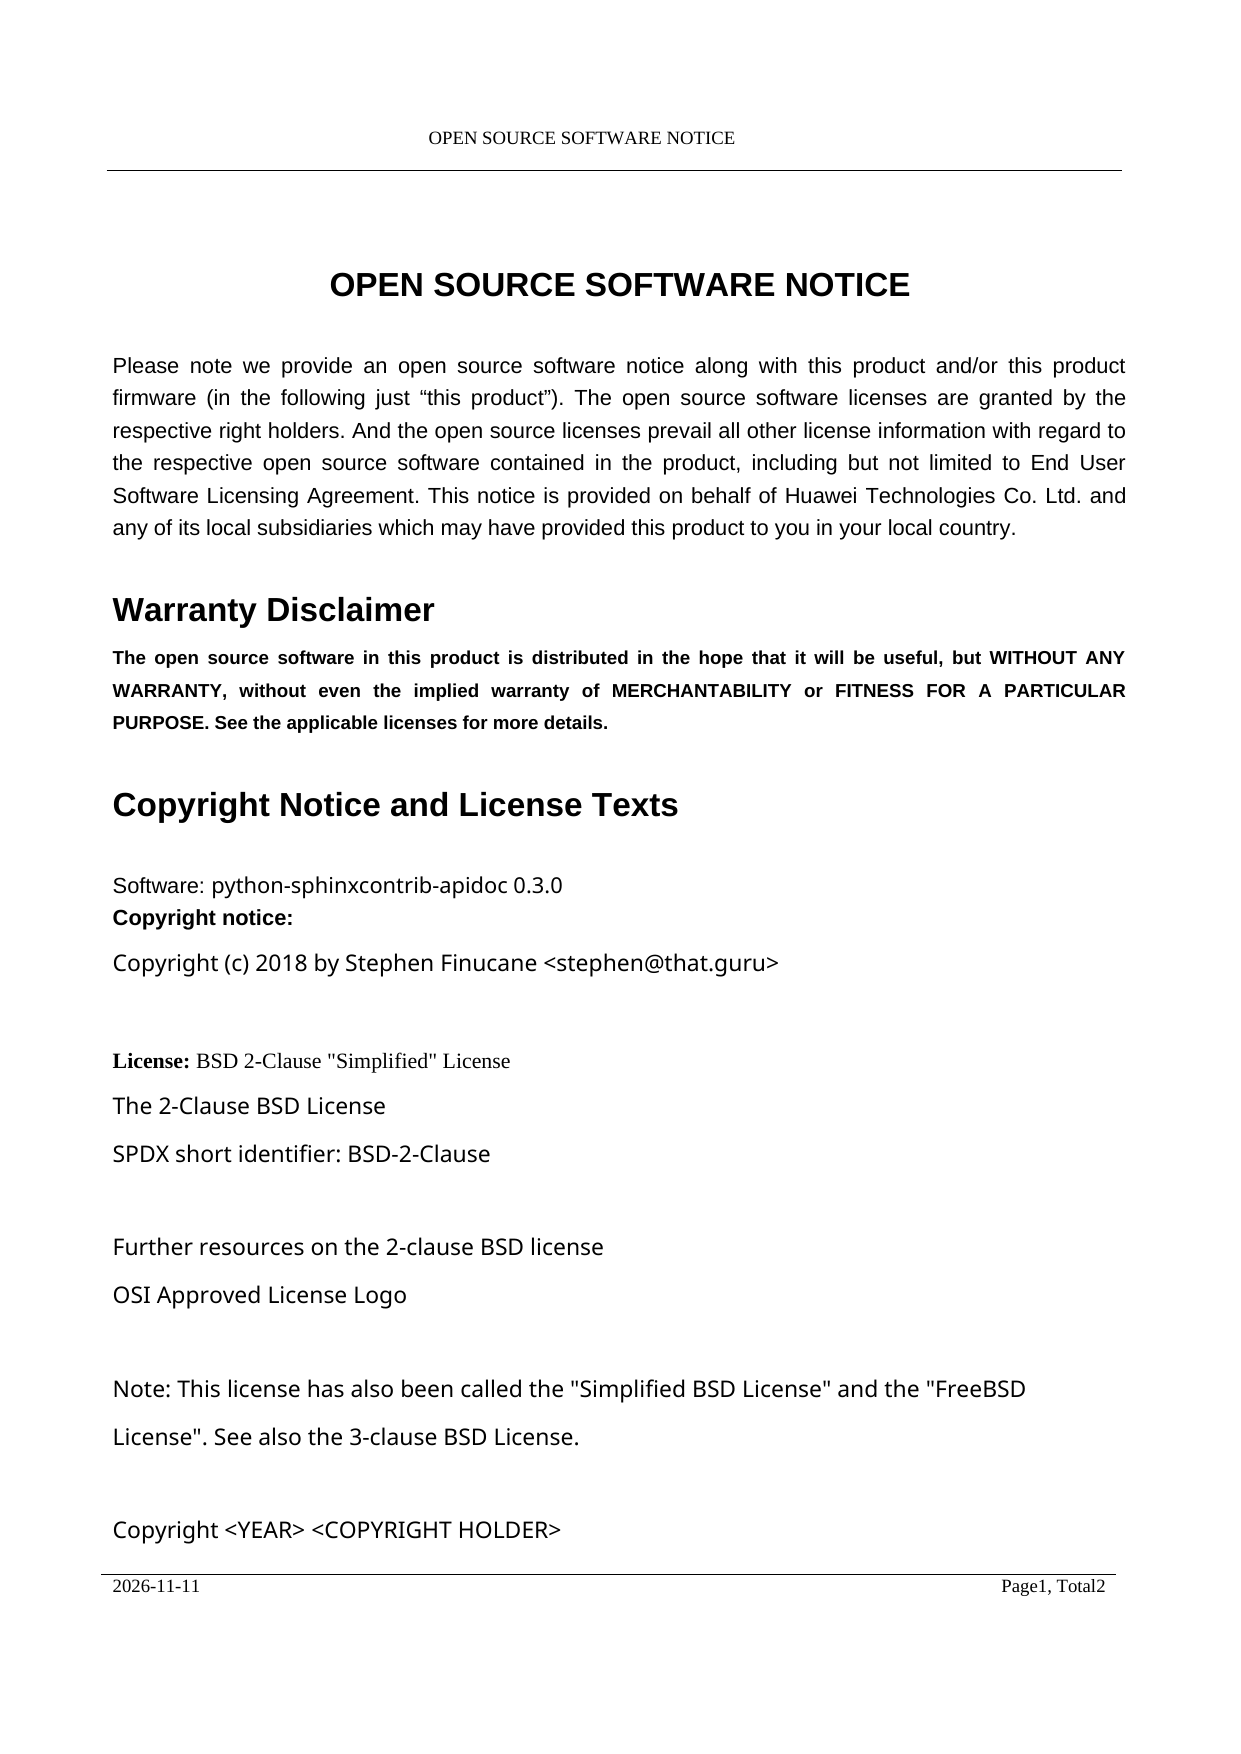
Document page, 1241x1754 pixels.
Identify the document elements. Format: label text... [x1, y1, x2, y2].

text Note: This license has also been called the "Simplified BSD License" and the "FreeBSD License". See also the 3-clause BSD License. [112, 1372, 1128, 1453]
text Software: python-sphinxcontrib-apidoc 0.3.0 [112, 869, 1128, 901]
text Copyright (c) 2018 by Stephen Finucane <stephen@that.guru> [112, 947, 1128, 1028]
text The open source software in this product is distributed in the hope that it will be useful, but WITHOUT ANY WARRANTY, without even the implied warranty of MERCHANTABILITY or FITNESS FOR A PARTICULAR PURPOSE. See the applicable licenses for more details. [112, 641, 1128, 739]
text Warranty Disclaimer [112, 576, 1128, 641]
text Copyright <YEAR> <COPYRIGHT HOLDER> [112, 1514, 1128, 1546]
text Copyright notice: [112, 901, 1128, 934]
text The 2-Clause BSD License [112, 1089, 1128, 1122]
text SPDX short identifier: BSD-2-Clause [112, 1137, 1128, 1170]
text Copyright Notice and License Texts [112, 771, 1128, 836]
text OPEN SOURCE SOFTWARE NOTICE [112, 251, 1128, 316]
text Please note we provide an open source software notice along with this product and/or this product firmware (in the following just “this product”). The open source software licenses are granted by the respective right holders. And the open source licenses prevail all other license information with regard to the respective open source software contained in the product, including but not limited to End User Software Licensing Agreement. This notice is provided on behalf of Huawei Technologies Co. Ltd. and any of its local subsidiaries which may have provided this product to you in your local country. [112, 349, 1128, 544]
text OSI Approved License Logo [112, 1279, 1128, 1311]
text License: BSD 2-Clause "Simplified" License [112, 1044, 1128, 1077]
text Further resources on the 2-clause BSD license [112, 1231, 1128, 1263]
